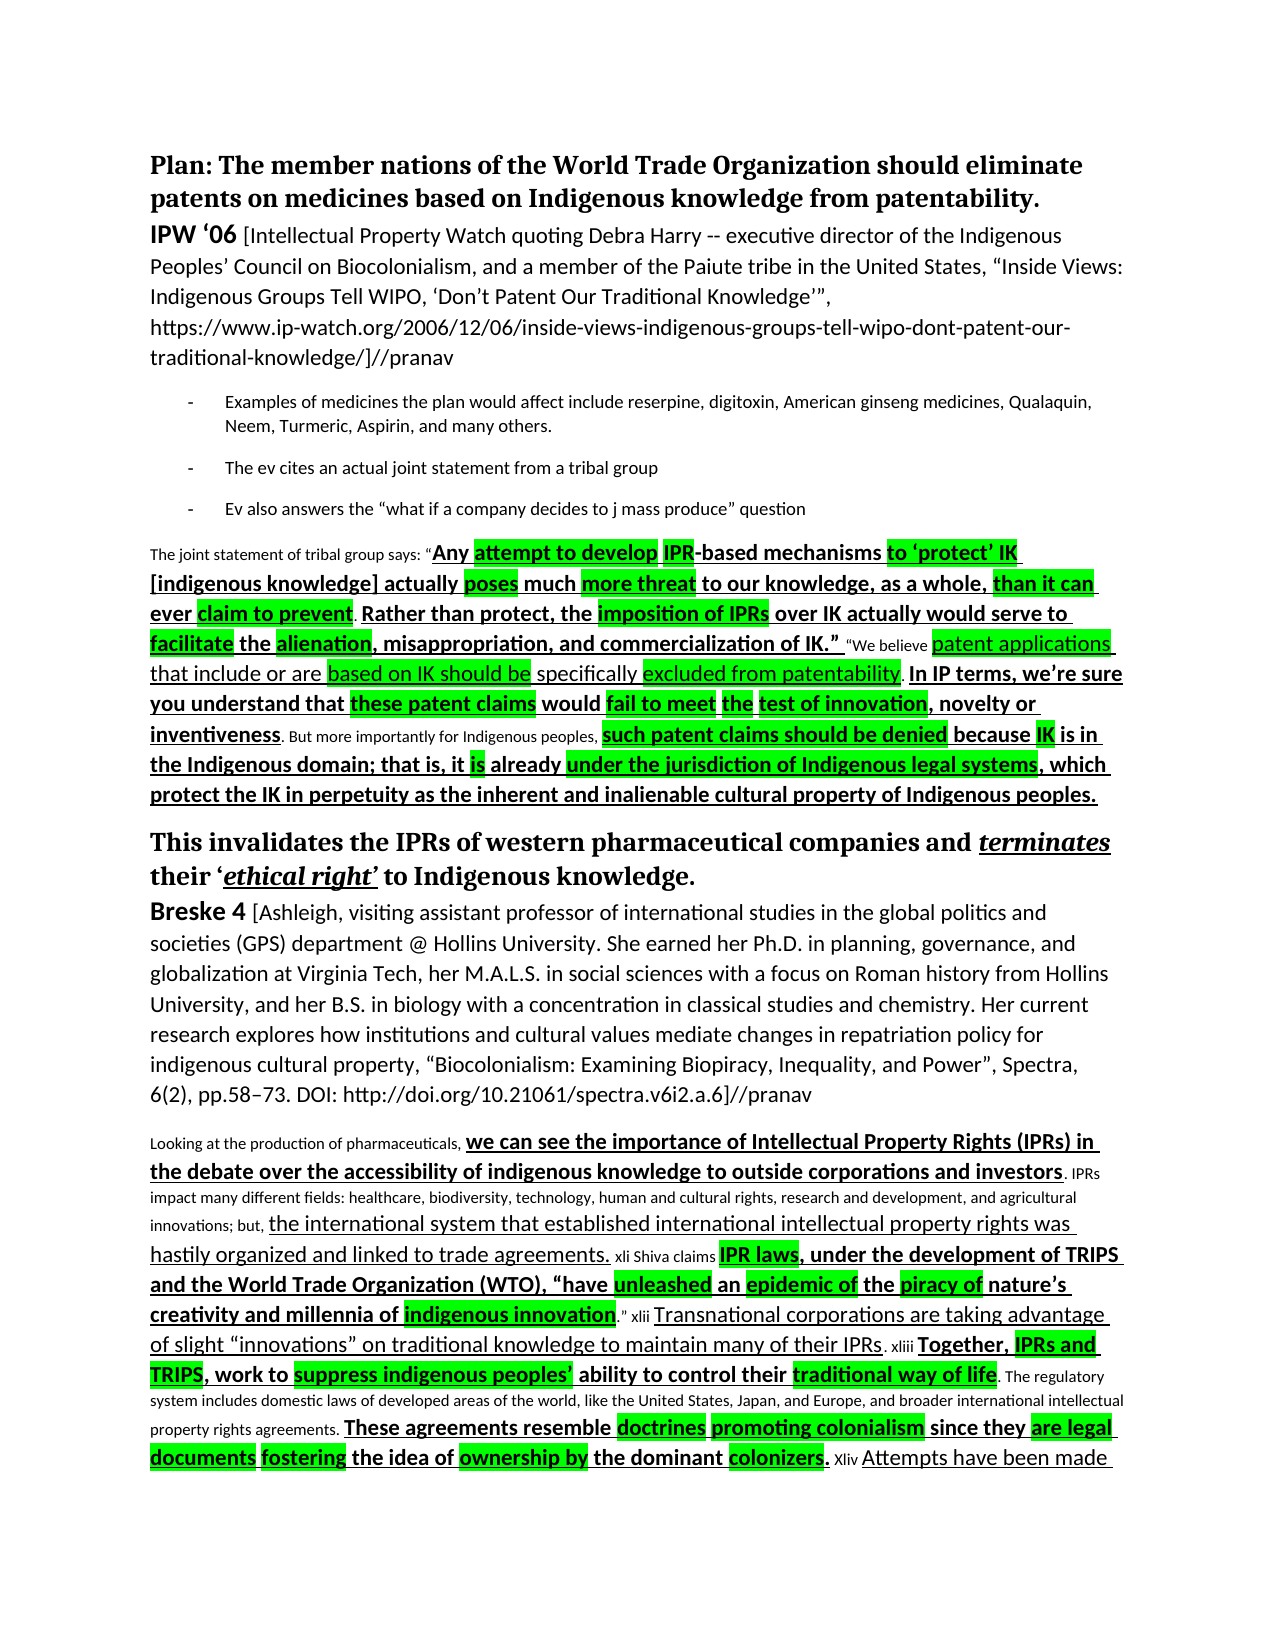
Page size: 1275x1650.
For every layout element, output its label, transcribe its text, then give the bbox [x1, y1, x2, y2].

list The ev cites an actual joint statement from a tribal group [187, 456, 1125, 479]
text This invalidates the IPRs of western pharmaceutical companies and terminates their ‘ethical right’ to Indigenous knowledge. [150, 827, 1125, 892]
text Plan: The member nations of the World Trade Organization should eliminate patents on medicines based on Indigenous knowledge from patentability. [150, 150, 1125, 215]
text Breske 4 [Ashleigh, visiting assistant professor of international studies in the global politics and societies (GPS) department @ Hollins University. She earned her Ph.D. in planning, governance, and globalization at Virginia Tech, her M.A.L.S. in social sciences with a focus on Roman history from Hollins University, and her B.S. in biology with a concentration in classical studies and chemistry. Her current research explores how institutions and cultural values mediate changes in repatriation policy for indigenous cultural property, “Biocolonialism: Examining Biopiracy, Inequality, and Power”, Spectra, 6(2), pp.58–73. DOI: http://doi.org/10.21061/spectra.v6i2.a.6]//pranav [150, 894, 1125, 1108]
text IPW ‘06 [Intellectual Property Watch quoting Debra Harry -- executive director of the Indigenous Peoples’ Council on Biocolonialism, and a member of the Paiute tribe in the United States, “Inside Views: Indigenous Groups Tell WIPO, ‘Don’t Patent Our Traditional Knowledge’”, https://www.ip-watch.org/2006/12/06/inside-views-indigenous-groups-tell-wipo-dont-patent-our-traditional-knowledge/]//pranav [150, 217, 1125, 371]
text The joint statement of tribal group says: “Any attempt to develop IPR-based mechanisms to ‘protect’ IK [indigenous knowledge] actually poses much more threat to our knowledge, as a whole, than it can ever claim to prevent. Rather than protect, the imposition of IPRs over IK actually would serve to facilitate the alienation, misappropriation, and commercialization of IK.” “We believe patent applications that include or are based on IK should be specifically excluded from patentability. In IP terms, we’re sure you understand that these patent claims would fail to meet the test of innovation, novelty or inventiveness. But more importantly for Indigenous peoples, such patent claims should be denied because IK is in the Indigenous domain; that is, it is already under the jurisdiction of Indigenous legal systems, which protect the IK in perpetuity as the inherent and inalienable cultural property of Indigenous peoples. [150, 538, 1125, 808]
list Ev also answers the “what if a company decides to j mass produce” question [187, 497, 1125, 520]
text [150, 1127, 1125, 1471]
list Examples of medicines the plan would affect include reserpine, digitoxin, American ginseng medicines, Qualaquin, Neem, Turmeric, Aspirin, and many others. [187, 390, 1125, 437]
